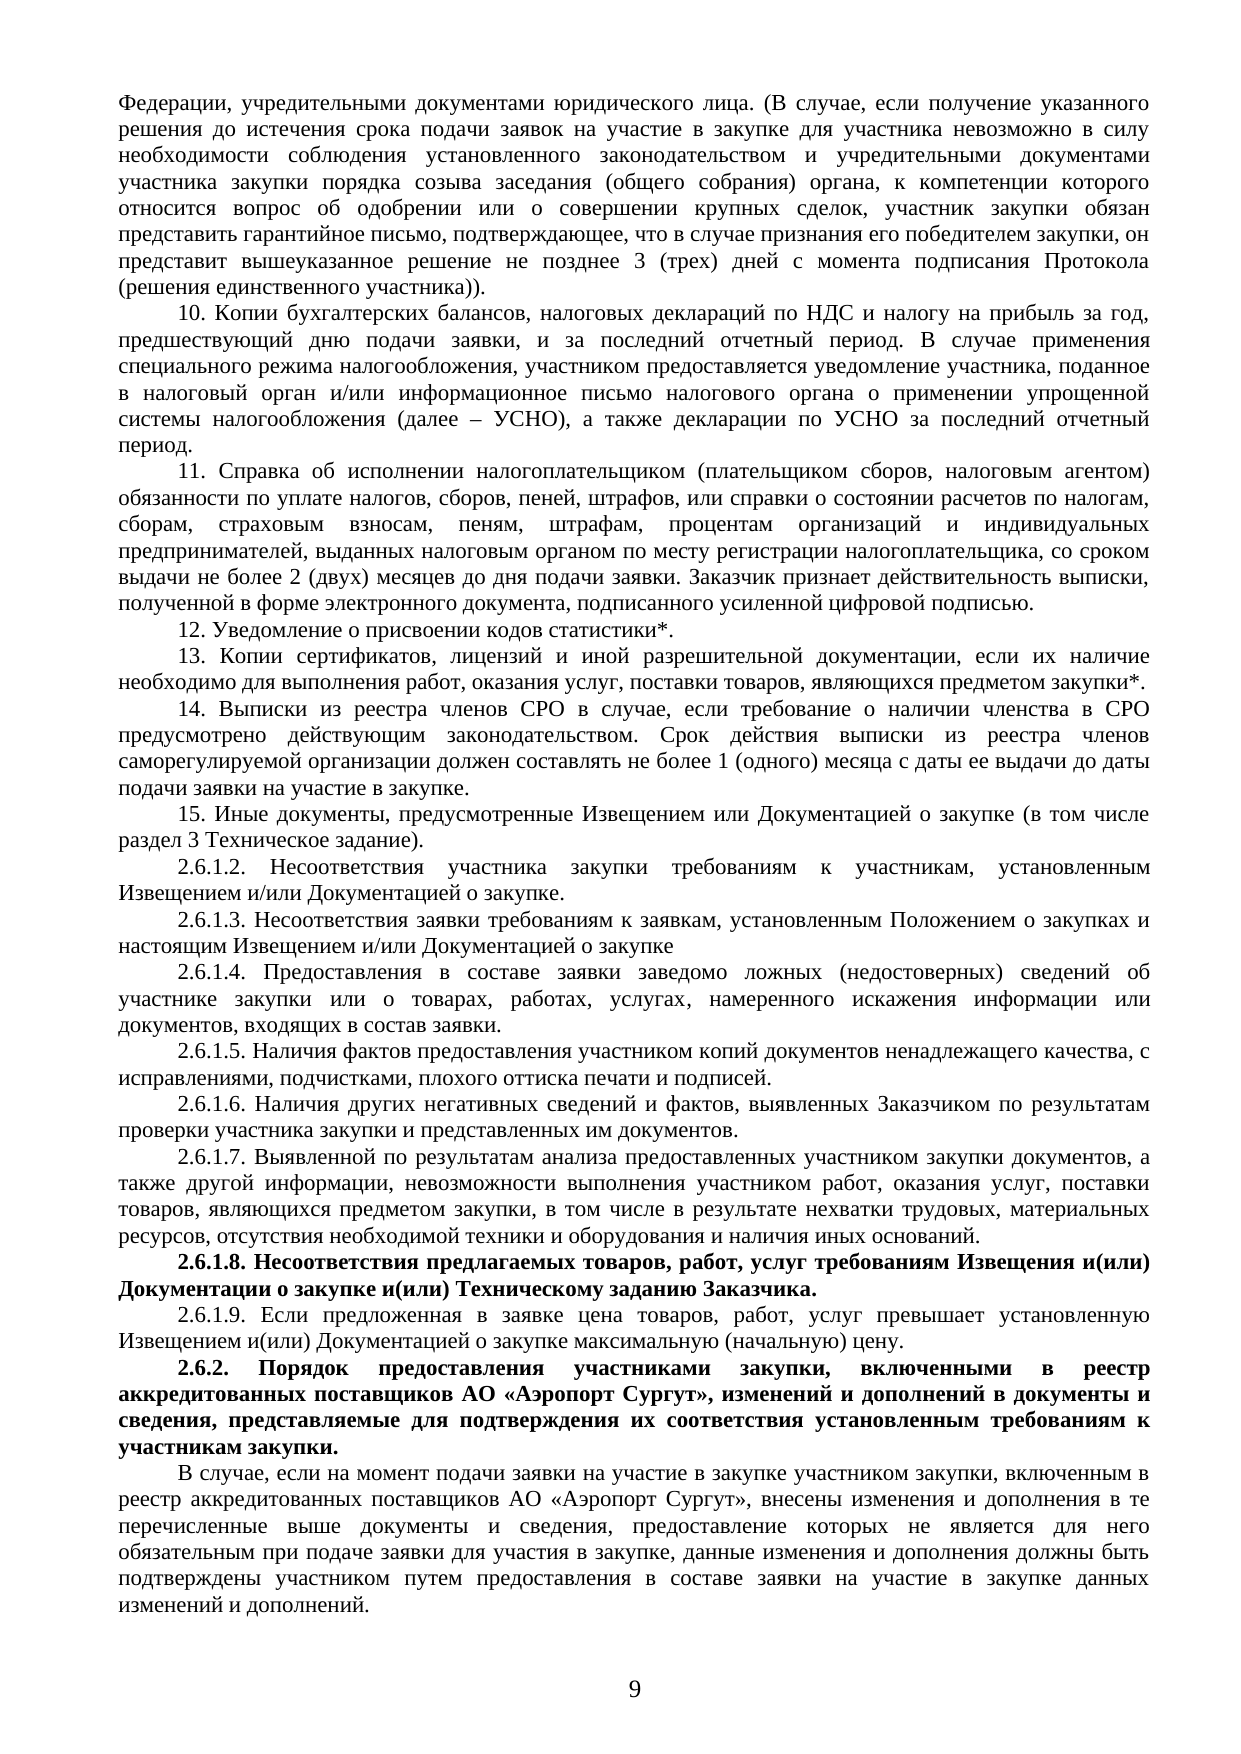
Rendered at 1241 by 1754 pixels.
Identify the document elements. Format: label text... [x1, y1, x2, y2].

text 2.6.1.7. Выявленной по результатам анализа предоставленных участником закупки документов, а также другой информации, невозможности выполнения участником работ, оказания услуг, поставки товаров, являющихся предметом закупки, в том числе в результате нехватки трудовых, материальных ресурсов, отсутствия необходимой техники и оборудования и наличия иных оснований. [118, 1143, 1152, 1248]
text 2.6.2. Порядок предоставления участниками закупки, включенными в реестр аккредитованных поставщиков АО «Аэропорт Сургут», изменений и дополнений в документы и сведения, представляемые для подтверждения их соответствия установленным требованиям к участникам закупки. [118, 1354, 1152, 1459]
text 2.6.1.4. Предоставления в составе заявки заведомо ложных (недостоверных) сведений об участнике закупки или о товарах, работах, услугах, намеренного искажения информации или документов, входящих в состав заявки. [118, 958, 1152, 1037]
text 15. Иные документы, предусмотренные Извещением или Документацией о закупке (в том числе раздел 3 Техническое задание). [118, 800, 1152, 853]
text 2.6.1.2. Несоответствия участника закупки требованиям к участникам, установленным Извещением и/или Документацией о закупке. [118, 853, 1152, 906]
text 2.6.1.5. Наличия фактов предоставления участником копий документов ненадлежащего качества, с исправлениями, подчистками, плохого оттиска печати и подписей. [118, 1037, 1152, 1090]
text 11. Справка об исполнении налогоплательщиком (плательщиком сборов, налоговым агентом) обязанности по уплате налогов, сборов, пеней, штрафов, или справки о состоянии расчетов по налогам, сборам, страховым взносам, пеням, штрафам, процентам организаций и индивидуальных предпринимателей, выданных налоговым органом по месту регистрации налогоплательщика, со сроком выдачи не более 2 (двух) месяцев до дня подачи заявки. Заказчик признает действительность выписки, полученной в форме электронного документа, подписанного усиленной цифровой подписью. [118, 458, 1152, 616]
text 2.6.1.8. Несоответствия предлагаемых товаров, работ, услуг требованиям Извещения и(или) Документации о закупке и(или) Техническому заданию Заказчика. [118, 1248, 1152, 1301]
text 2.6.1.9. Если предложенная в заявке цена товаров, работ, услуг превышает установленную Извещением и(или) Документацией о закупке максимальную (начальную) цену. [118, 1301, 1152, 1354]
text 14. Выписки из реестра членов СРО в случае, если требование о наличии членства в СРО предусмотрено действующим законодательством. Срок действия выписки из реестра членов саморегулируемой организации должен составлять не более 1 (одного) месяца с даты ее выдачи до даты подачи заявки на участие в закупке. [118, 695, 1152, 800]
text 12. Уведомление о присвоении кодов статистики*. [118, 616, 1152, 642]
text В случае, если на момент подачи заявки на участие в закупке участником закупки, включенным в реестр аккредитованных поставщиков АО «Аэропорт Сургут», внесены изменения и дополнения в те перечисленные выше документы и сведения, предоставление которых не является для него обязательным при подаче заявки для участия в закупке, данные изменения и дополнения должны быть подтверждены участником путем предоставления в составе заявки на участие в закупке данных изменений и дополнений. [118, 1459, 1152, 1617]
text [118, 89, 1152, 299]
text 13. Копии сертификатов, лицензий и иной разрешительной документации, если их наличие необходимо для выполнения работ, оказания услуг, поставки товаров, являющихся предметом закупки*. [118, 642, 1152, 695]
text 2.6.1.6. Наличия других негативных сведений и фактов, выявленных Заказчиком по результатам проверки участника закупки и представленных им документов. [118, 1090, 1152, 1143]
text 10. Копии бухгалтерских балансов, налоговых деклараций по НДС и налогу на прибыль за год, предшествующий дню подачи заявки, и за последний отчетный период. В случае применения специального режима налогообложения, участником предоставляется уведомление участника, поданное в налоговый орган и/или информационное письмо налогового органа о применении упрощенной системы налогообложения (далее – УСНО), а также декларации по УСНО за последний отчетный период. [118, 299, 1152, 458]
text 2.6.1.3. Несоответствия заявки требованиям к заявкам, установленным Положением о закупках и настоящим Извещением и/или Документацией о закупке [118, 906, 1152, 958]
